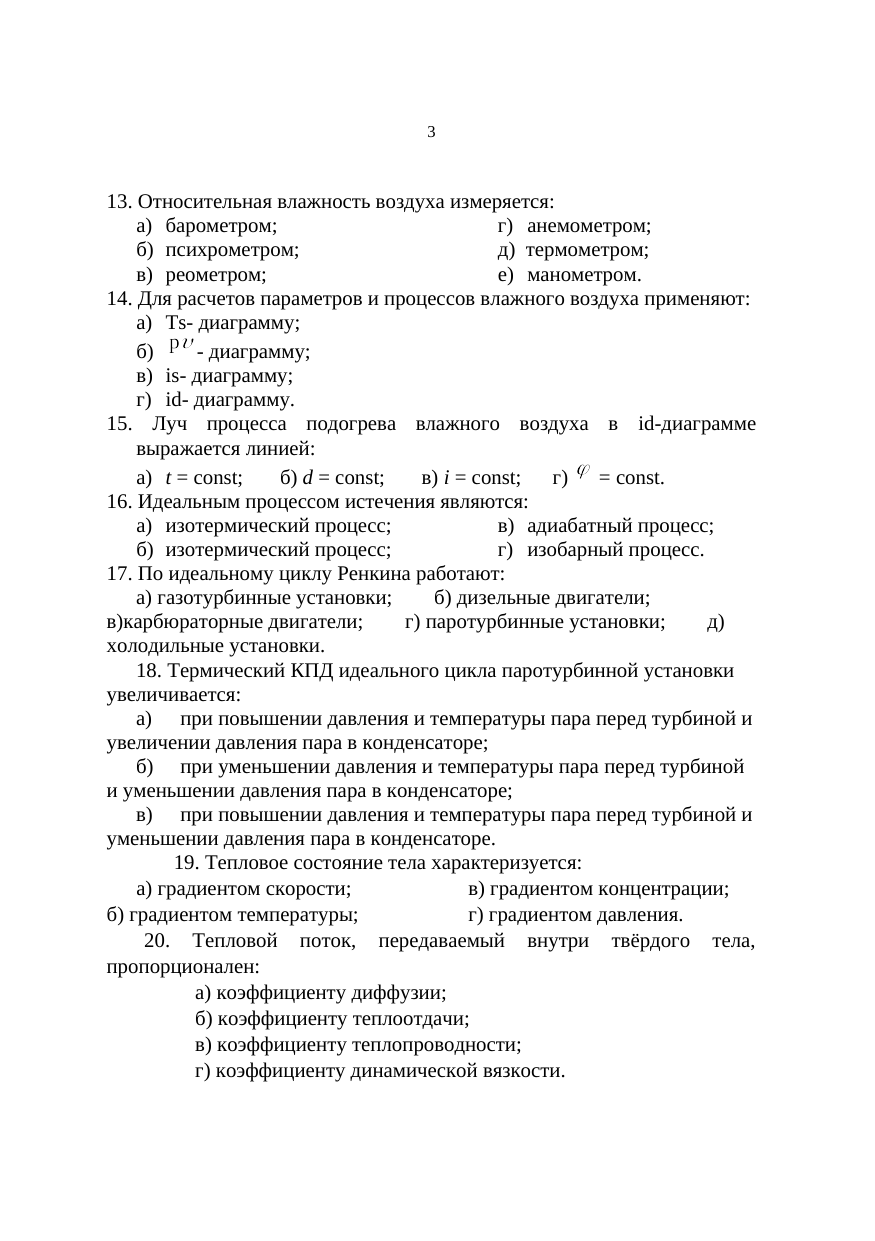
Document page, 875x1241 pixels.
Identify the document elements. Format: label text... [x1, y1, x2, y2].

text г) коэффициенту динамической вязкости. [106, 1057, 756, 1082]
text б) при уменьшении давления и температуры пара перед турбиной и уменьшении давления пара в конденсаторе; [106, 754, 756, 802]
text а) коэффициенту диффузии; [106, 980, 756, 1004]
text в) is- диаграмму; [136, 363, 756, 387]
text д) термометром; [498, 237, 756, 261]
text б) градиентом температуры; [106, 902, 394, 926]
text а) изотермический процесс; [136, 513, 394, 537]
text 14. Для расчетов параметров и процессов влажного воздуха применяют: [106, 286, 756, 309]
text е) манометром. [498, 261, 756, 286]
text а) при повышении давления и температуры пара перед турбиной и увеличении давления пара в конденсаторе; [106, 706, 756, 754]
text 16. Идеальным процессом истечения являются: [106, 489, 756, 513]
text а) градиентом скорости; [136, 876, 394, 900]
text г) id- диаграмму. [136, 387, 756, 411]
text 20. Тепловой поток, передаваемый внутри твёрдого тела, пропорционален: [106, 928, 756, 978]
text г) изобарный процесс. [498, 537, 756, 561]
text б) коэффициенту теплоотдачи; [106, 1006, 756, 1030]
text в) градиентом концентрации; [468, 876, 756, 900]
text а) Ts- диаграмму; [136, 309, 756, 334]
text в) при повышении давления и температуры пара перед турбиной и уменьшении давления пара в конденсаторе. [106, 802, 756, 850]
text г) анемометром; [498, 213, 756, 237]
text б) психрометром; [136, 237, 394, 261]
text г) градиентом давления. [468, 902, 756, 926]
text а) газотурбинные установки; б) дизельные двигатели; в)карбюраторные двигатели; г) паротурбинные установки; д) холодильные установки. [106, 585, 756, 657]
text б) изотермический процесс; [136, 537, 394, 561]
text 13. Относительная влажность воздуха измеряется: [106, 189, 756, 213]
text 15. Луч процесса подогрева влажного воздуха в id-диаграмме выражается линией: [106, 411, 756, 459]
text 19. Тепловое состояние тела характеризуется: [136, 850, 756, 874]
text в) коэффициенту теплопроводности; [106, 1032, 756, 1056]
text а) барометром; [136, 213, 394, 237]
text а) t = const; б) d = const; в) i = const; г) = сonst. [136, 459, 756, 489]
text в) адиабатный процесс; [498, 513, 756, 537]
text в) реометром; [136, 261, 394, 286]
text 18. Термический КПД идеального цикла паротурбинной установки увеличивается: [106, 657, 756, 706]
text б) - диаграмму; [136, 334, 756, 363]
text 17. По идеальному циклу Ренкина работают: [106, 561, 756, 585]
